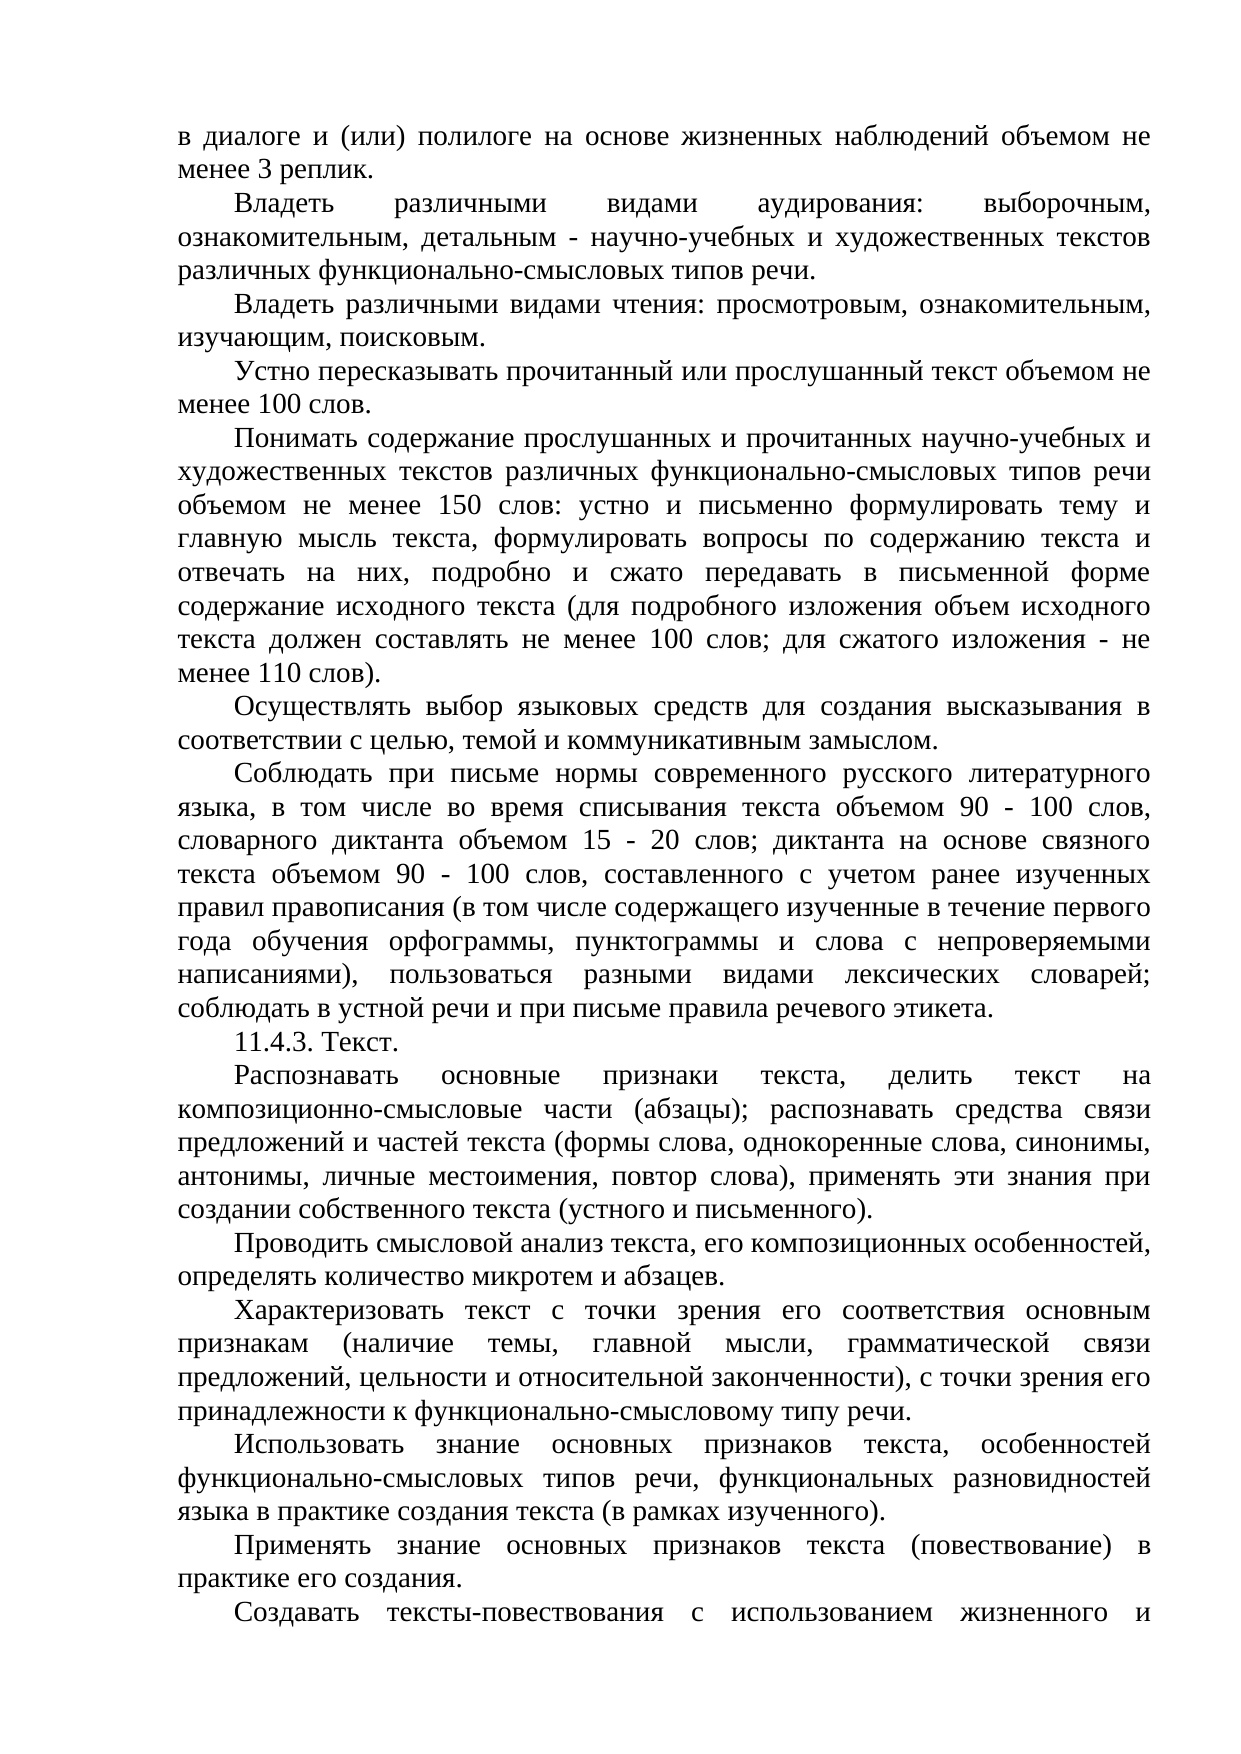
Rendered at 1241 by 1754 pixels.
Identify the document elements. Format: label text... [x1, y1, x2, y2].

text Распознавать основные признаки текста, делить текст на композиционно-смысловые части (абзацы); распознавать средства связи предложений и частей текста (формы слова, однокоренные слова, синонимы, антонимы, личные местоимения, повтор слова), применять эти знания при создании собственного текста (устного и письменного). [177, 1057, 1152, 1225]
text Понимать содержание прослушанных и прочитанных научно-учебных и художественных текстов различных функционально-смысловых типов речи объемом не менее 150 слов: устно и письменно формулировать тему и главную мысль текста, формулировать вопросы по содержанию текста и отвечать на них, подробно и сжато передавать в письменной форме содержание исходного текста (для подробного изложения объем исходного текста должен составлять не менее 100 слов; для сжатого изложения - не менее 110 слов). [177, 420, 1152, 688]
text Характеризовать текст с точки зрения его соответствия основным признакам (наличие темы, главной мысли, грамматической связи предложений, цельности и относительной законченности), с точки зрения его принадлежности к функционально-смысловому типу речи. [177, 1292, 1152, 1426]
text Использовать знание основных признаков текста, особенностей функционально-смысловых типов речи, функциональных разновидностей языка в практике создания текста (в рамках изученного). [177, 1426, 1152, 1527]
text Соблюдать при письме нормы современного русского литературного языка, в том числе во время списывания текста объемом 90 - 100 слов, словарного диктанта объемом 15 - 20 слов; диктанта на основе связного текста объемом 90 - 100 слов, составленного с учетом ранее изученных правил правописания (в том числе содержащего изученные в течение первого года обучения орфограммы, пунктограммы и слова с непроверяемыми написаниями), пользоваться разными видами лексических словарей; соблюдать в устной речи и при письме правила речевого этикета. [177, 755, 1152, 1024]
text Владеть различными видами чтения: просмотровым, ознакомительным, изучающим, поисковым. [177, 286, 1152, 353]
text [177, 118, 1152, 185]
text Владеть различными видами аудирования: выборочным, ознакомительным, детальным - научно-учебных и художественных текстов различных функционально-смысловых типов речи. [177, 185, 1152, 286]
text Применять знание основных признаков текста (повествование) в практике его создания. [177, 1527, 1152, 1594]
text 11.4.3. Текст. [177, 1024, 1152, 1057]
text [177, 1594, 1152, 1627]
text Устно пересказывать прочитанный или прослушанный текст объемом не менее 100 слов. [177, 353, 1152, 420]
text Проводить смысловой анализ текста, его композиционных особенностей, определять количество микротем и абзацев. [177, 1225, 1152, 1292]
text Осуществлять выбор языковых средств для создания высказывания в соответствии с целью, темой и коммуникативным замыслом. [177, 688, 1152, 755]
